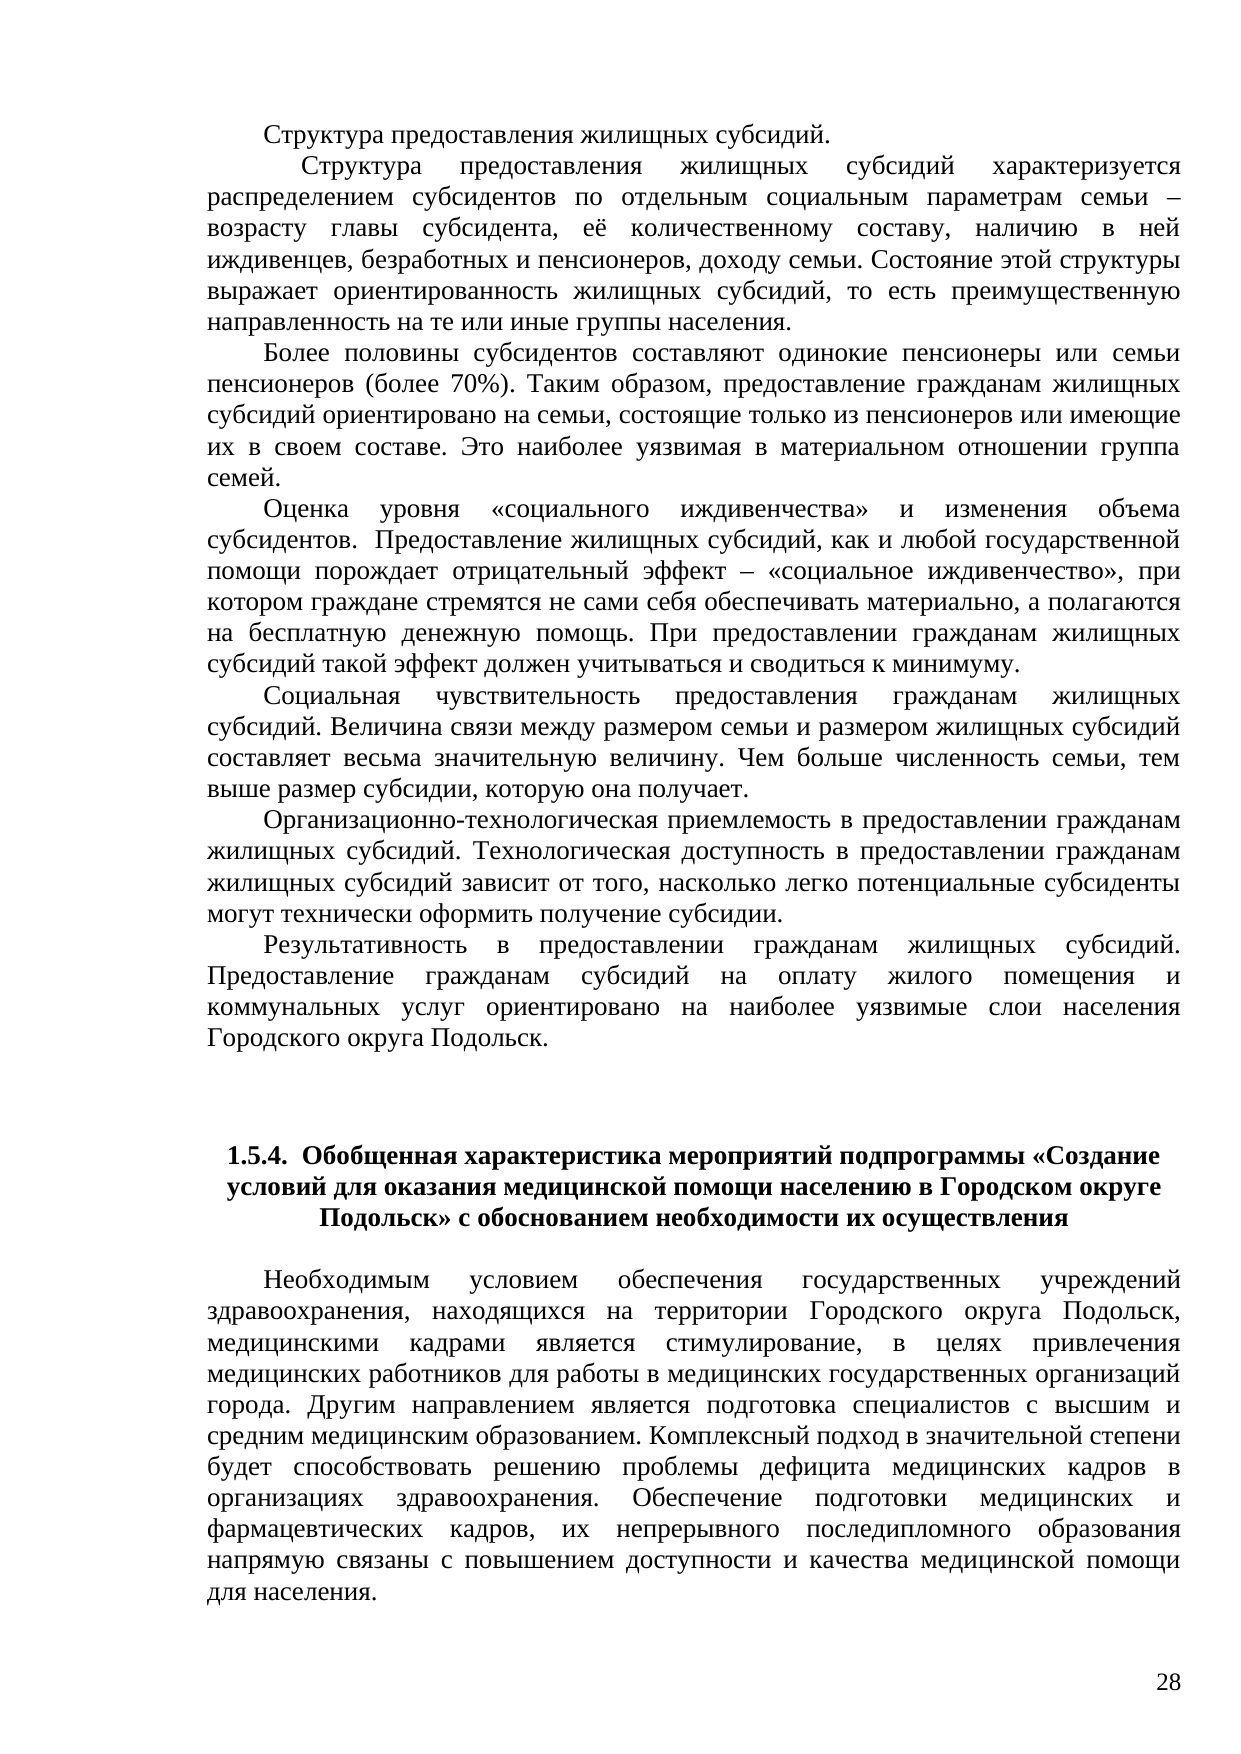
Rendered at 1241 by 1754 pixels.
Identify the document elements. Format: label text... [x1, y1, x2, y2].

text Социальная чувствительность предоставления гражданам жилищных субсидий. Величина связи между размером семьи и размером жилищных субсидий составляет весьма значительную величину. Чем больше численность семьи, тем выше размер субсидии, которую она получает. [207, 679, 1182, 803]
text Необходимым условием обеспечения государственных учреждений здравоохранения, находящихся на территории Городского округа Подольск, медицинскими кадрами является стимулирование, в целях привлечения медицинских работников для работы в медицинских государственных организаций города. Другим направлением является подготовка специалистов с высшим и средним медицинским образованием. Комплексный подход в значительной степени будет способствовать решению проблемы дефицита медицинских кадров в организациях здравоохранения. Обеспечение подготовки медицинских и фармацевтических кадров, их непрерывного последипломного образования напрямую связаны с повышением доступности и качества медицинской помощи для населения. [207, 1263, 1182, 1606]
text Оценка уровня «социального иждивенчества» и изменения объема субсидентов. Предоставление жилищных субсидий, как и любой государственной помощи порождает отрицательный эффект – «социальное иждивенчество», при котором граждане стремятся не сами себя обеспечивать материально, а полагаются на бесплатную денежную помощь. При предоставлении гражданам жилищных субсидий такой эффект должен учитываться и сводиться к минимуму. [207, 492, 1182, 679]
list Обобщенная характеристика мероприятий подпрограммы «Создание условий для оказания медицинской помощи населению в Городском округе Подольск» с обоснованием необходимости их осуществления [206, 1139, 1182, 1232]
text Структура предоставления жилищных субсидий. [207, 118, 1182, 149]
text Структура предоставления жилищных субсидий характеризуется распределением субсидентов по отдельным социальным параметрам семьи – возрасту главы субсидента, её количественному составу, наличию в ней иждивенцев, безработных и пенсионеров, доходу семьи. Состояние этой структуры выражает ориентированность жилищных субсидий, то есть преимущественную направленность на те или иные группы населения. [207, 149, 1182, 336]
text Результативность в предоставлении гражданам жилищных субсидий. Предоставление гражданам субсидий на оплату жилого помещения и коммунальных услуг ориентировано на наиболее уязвимые слои населения Городского округа Подольск. [207, 928, 1182, 1052]
text Более половины субсидентов составляют одинокие пенсионеры или семьи пенсионеров (более 70%). Таким образом, предоставление гражданам жилищных субсидий ориентировано на семьи, состоящие только из пенсионеров или имеющие их в своем составе. Это наиболее уязвимая в материальном отношении группа семей. [207, 336, 1182, 492]
text Организационно-технологическая приемлемость в предоставлении гражданам жилищных субсидий. Технологическая доступность в предоставлении гражданам жилищных субсидий зависит от того, насколько легко потенциальные субсиденты могут технически оформить получение субсидии. [207, 803, 1182, 928]
